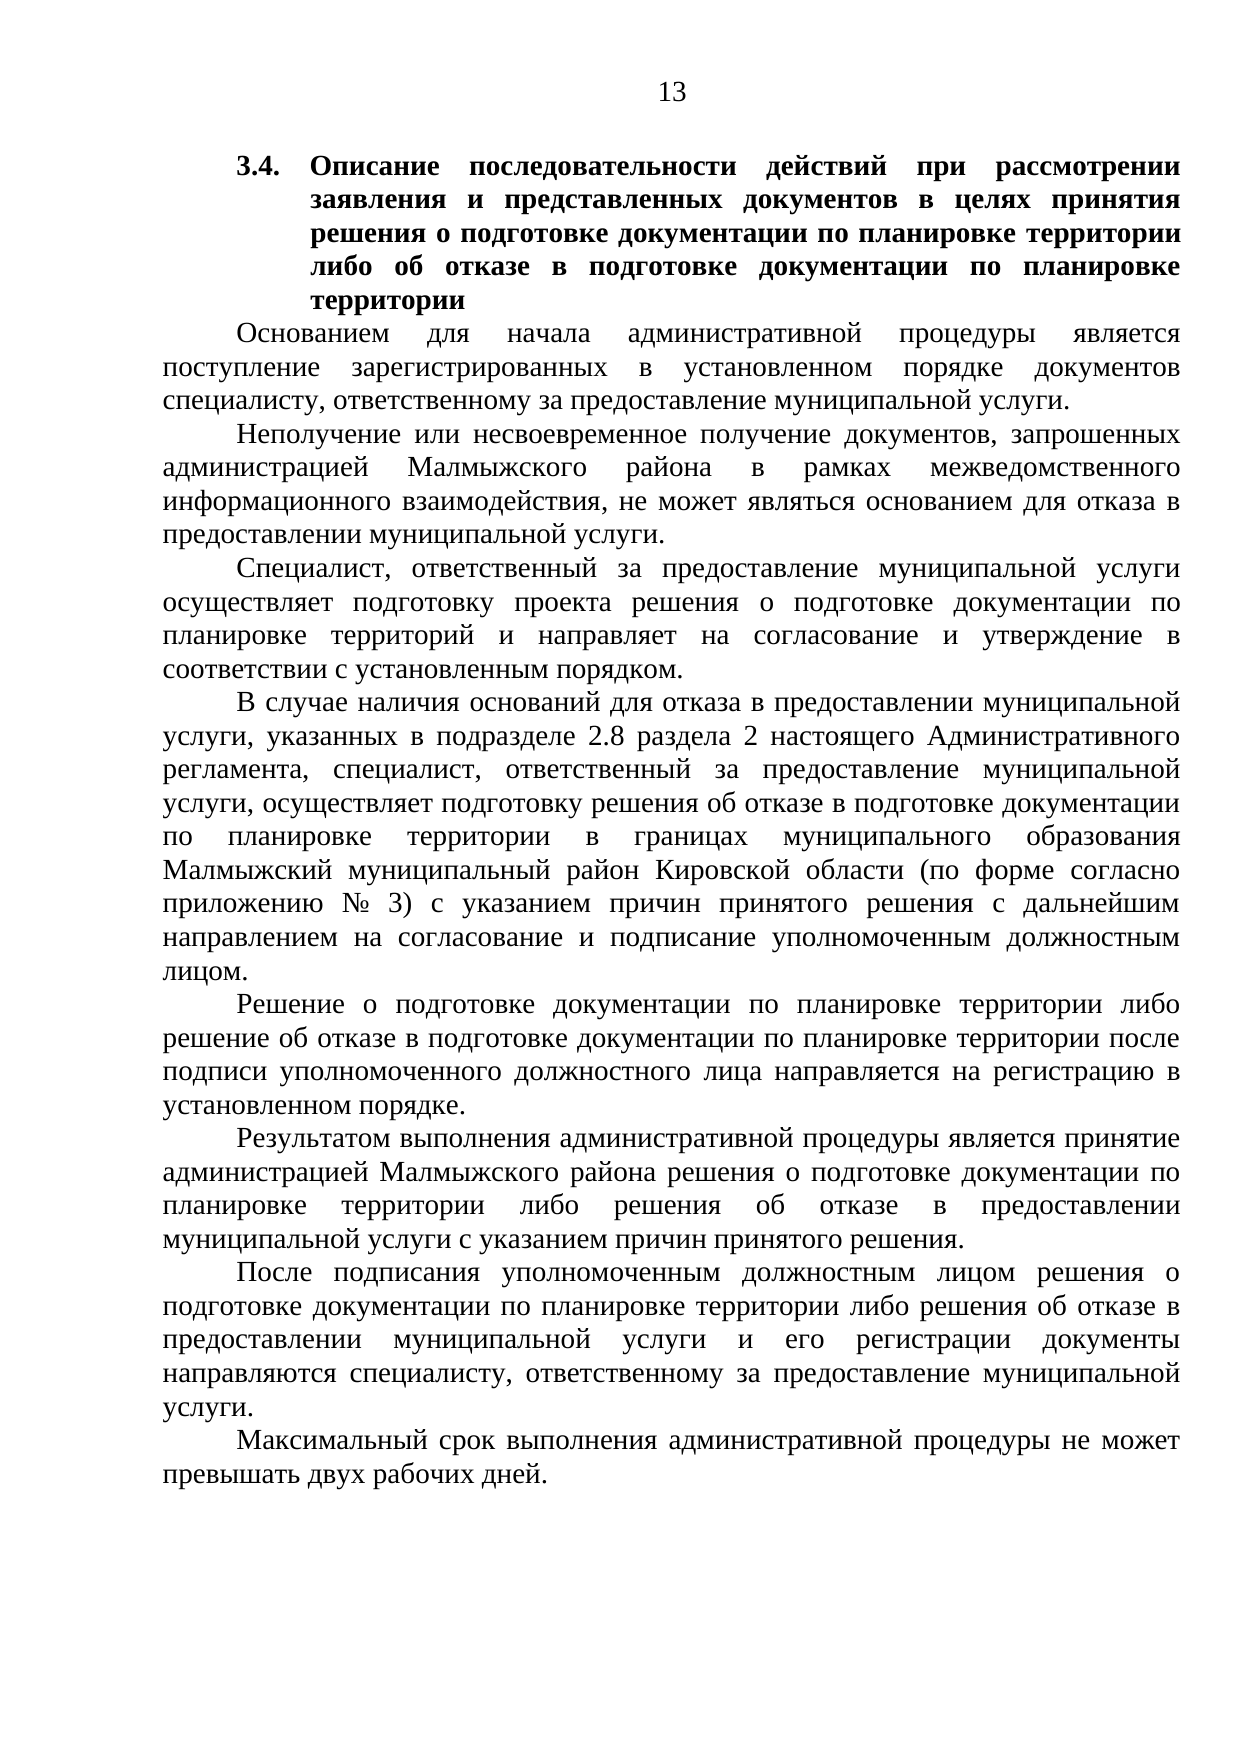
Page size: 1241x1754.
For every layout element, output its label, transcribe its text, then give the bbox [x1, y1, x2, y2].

text Результатом выполнения административной процедуры является принятие администрацией Малмыжского района решения о подготовке документации по планировке территории либо решения об отказе в предоставлении муниципальной услуги с указанием причин принятого решения. [162, 1120, 1181, 1254]
text Неполучение или несвоевременное получение документов, запрошенных администрацией Малмыжского района в рамках межведомственного информационного взаимодействия, не может являться основанием для отказа в предоставлении муниципальной услуги. [162, 416, 1181, 550]
text В случае наличия оснований для отказа в предоставлении муниципальной услуги, указанных в подразделе 2.8 раздела 2 настоящего Административного регламента, специалист, ответственный за предоставление муниципальной услуги, осуществляет подготовку решения об отказе в подготовке документации по планировке территории в границах муниципального образования Малмыжский муниципальный район Кировской области (по форме согласно приложению № 3) с указанием причин принятого решения с дальнейшим направлением на согласование и подписание уполномоченным должностным лицом. [162, 684, 1181, 986]
text Максимальный срок выполнения административной процедуры не может превышать двух рабочих дней. [162, 1422, 1181, 1489]
text После подписания уполномоченным должностным лицом решения о подготовке документации по планировке территории либо решения об отказе в предоставлении муниципальной услуги и его регистрации документы направляются специалисту, ответственному за предоставление муниципальной услуги. [162, 1254, 1181, 1422]
text Решение о подготовке документации по планировке территории либо решение об отказе в подготовке документации по планировке территории после подписи уполномоченного должностного лица направляется на регистрацию в установленном порядке. [162, 986, 1181, 1120]
text Специалист, ответственный за предоставление муниципальной услуги осуществляет подготовку проекта решения о подготовке документации по планировке территорий и направляет на согласование и утверждение в соответствии с установленным порядком. [162, 550, 1181, 684]
subtitle 3.4. Описание последовательности действий при рассмотрении заявления и представленных документов в целях принятия решения о подготовке документации по планировке территории либо об отказе в подготовке документации по планировке территории [236, 148, 1181, 315]
text Основанием для начала административной процедуры является поступление зарегистрированных в установленном порядке документов специалисту, ответственному за предоставление муниципальной услуги. [162, 315, 1181, 416]
